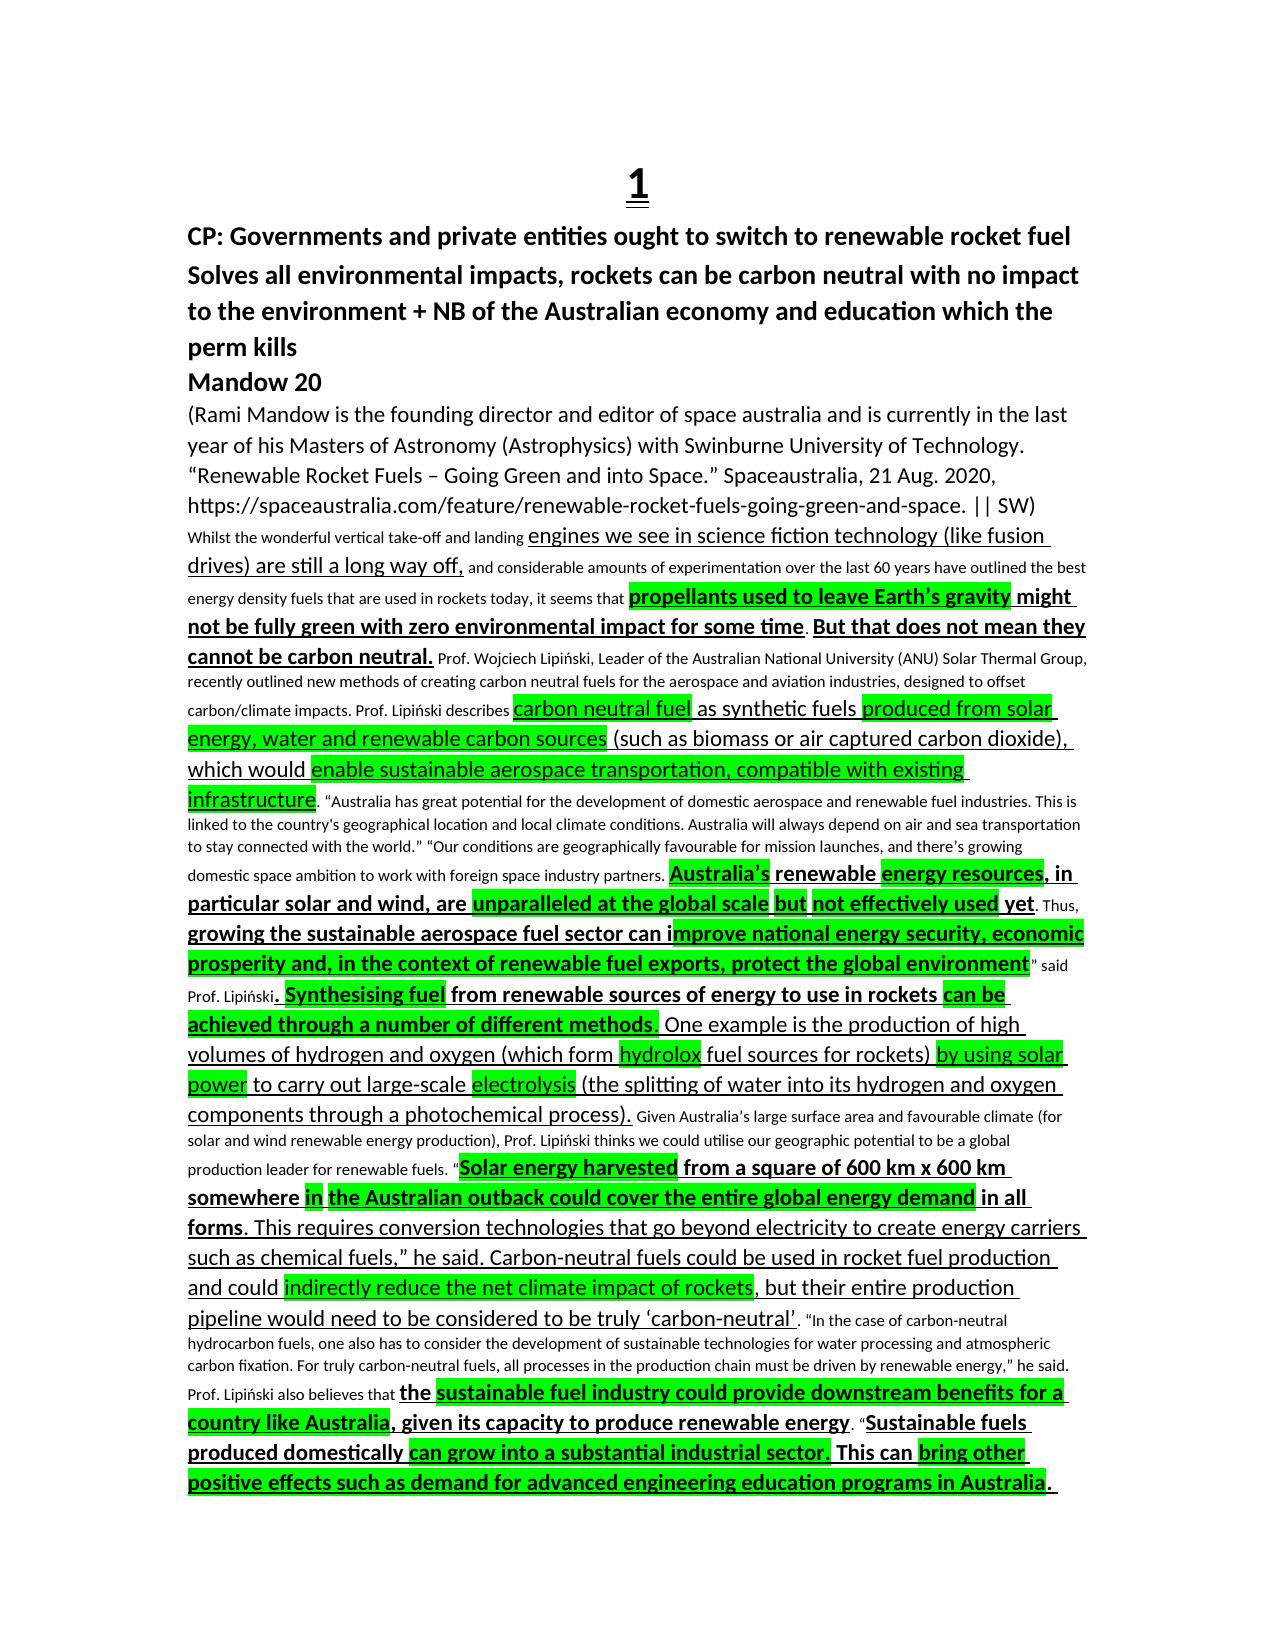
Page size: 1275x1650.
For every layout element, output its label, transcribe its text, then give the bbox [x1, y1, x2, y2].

subtitle 1 [187, 154, 1087, 210]
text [187, 1238, 1087, 1496]
subtitle Solves all environmental impacts, rockets can be carbon neutral with no impact to the environment + NB of the Australian economy and education which the perm kills [187, 258, 1087, 363]
subtitle CP: Governments and private entities ought to switch to renewable rocket fuel [187, 219, 1087, 252]
